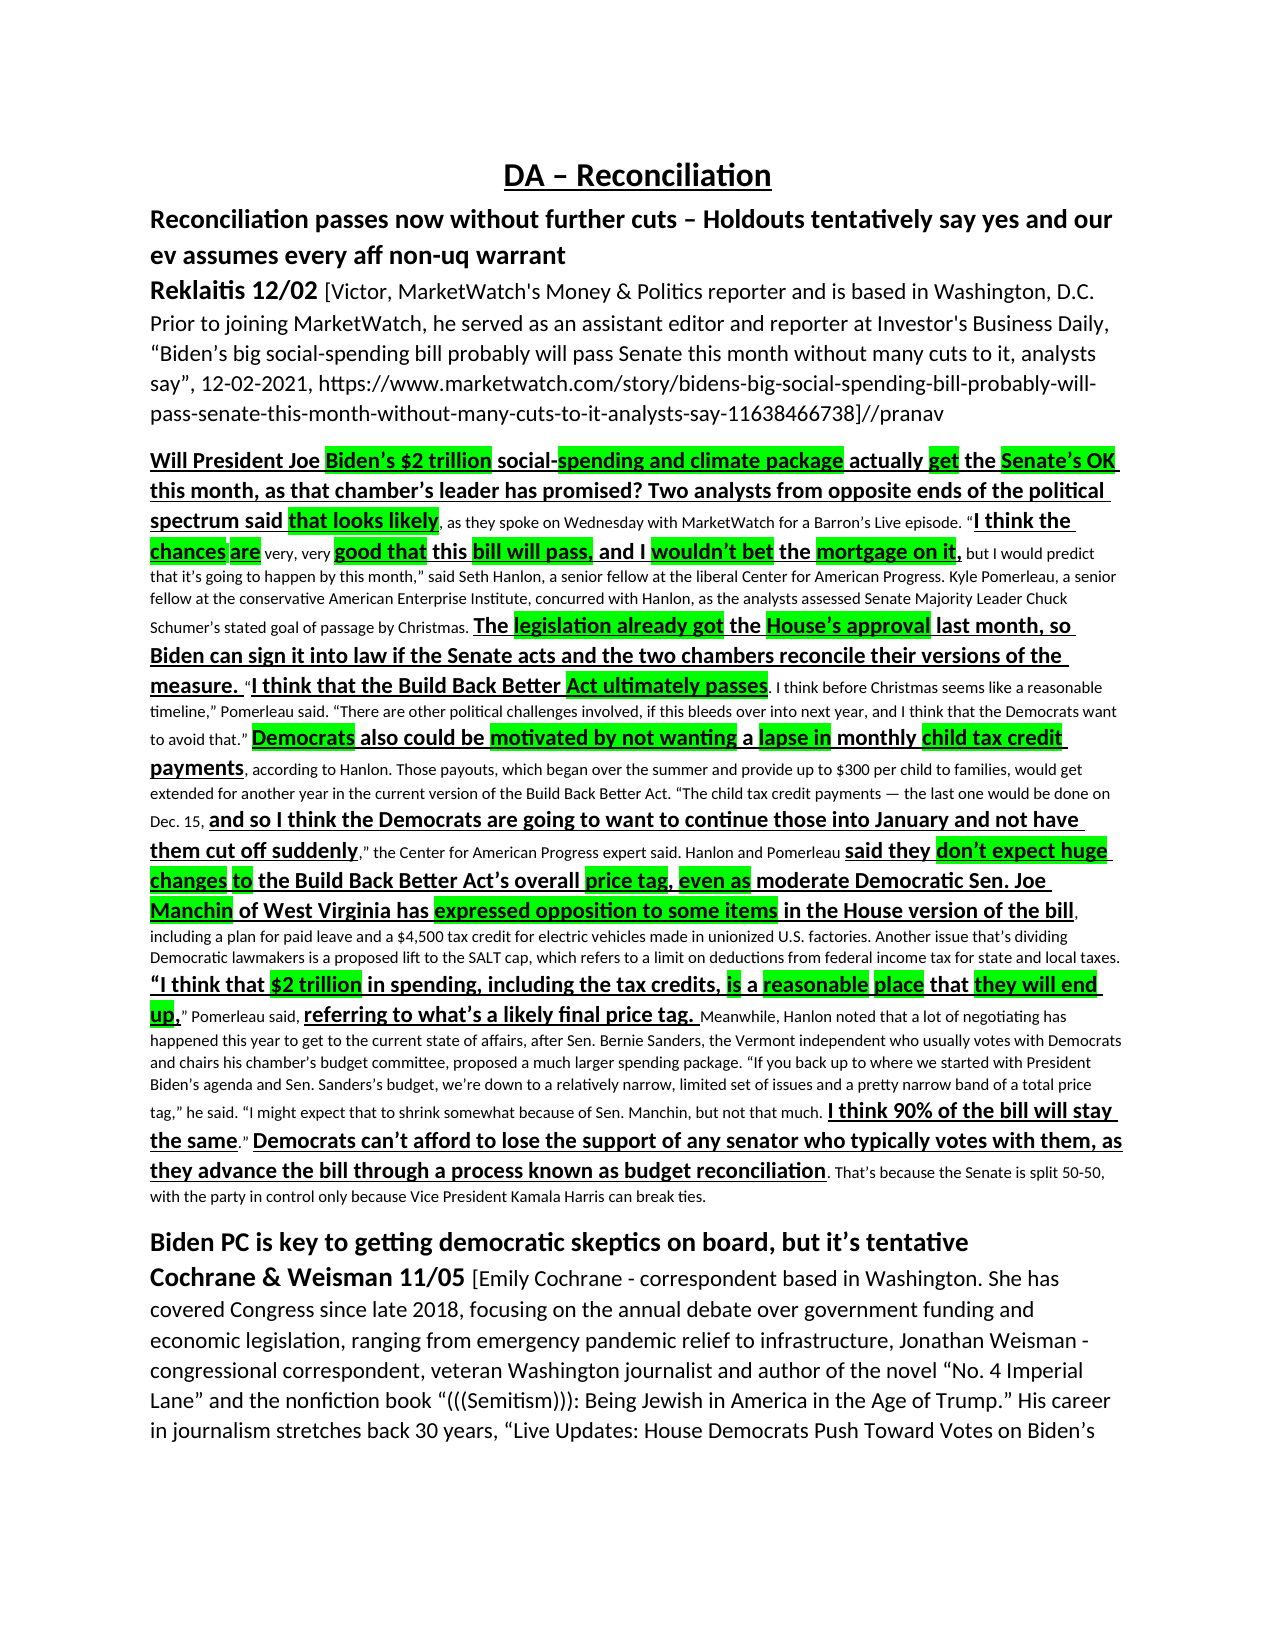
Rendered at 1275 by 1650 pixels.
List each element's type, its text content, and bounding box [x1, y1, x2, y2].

text Reklaitis 12/02 [Victor, MarketWatch's Money & Politics reporter and is based in Washington, D.C. Prior to joining MarketWatch, he served as an assistant editor and reporter at Investor's Business Daily, “Biden’s big social-spending bill probably will pass Senate this month without many cuts to it, analysts say”, 12-02-2021, https://www.marketwatch.com/story/bidens-big-social-spending-bill-probably-will-pass-senate-this-month-without-many-cuts-to-it-analysts-say-11638466738]//pranav [150, 273, 1125, 427]
subtitle DA – Reconciliation [150, 154, 1125, 195]
subtitle Reconciliation passes now without further cuts – Holdouts tentatively say yes and our ev assumes every aff non-uq warrant [150, 202, 1125, 271]
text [150, 1260, 1125, 1444]
subtitle Biden PC is key to getting democratic skeptics on board, but it’s tentative [150, 1225, 1125, 1258]
text Will President Joe Biden’s $2 trillion social-spending and climate package actually get the Senate’s OK this month, as that chamber’s leader has promised? Two analysts from opposite ends of the political spectrum said that looks likely, as they spoke on Wednesday with MarketWatch for a Barron’s Live episode. “I think the chances are very, very good that this bill will pass, and I wouldn’t bet the mortgage on it, but I would predict that it’s going to happen by this month,” said Seth Hanlon, a senior fellow at the liberal Center for American Progress. Kyle Pomerleau, a senior fellow at the conservative American Enterprise Institute, concurred with Hanlon, as the analysts assessed Senate Majority Leader Chuck Schumer’s stated goal of passage by Christmas. The legislation already got the House’s approval last month, so Biden can sign it into law if the Senate acts and the two chambers reconcile their versions of the measure. “I think that the Build Back Better Act ultimately passes. I think before Christmas seems like a reasonable timeline,” Pomerleau said. “There are other political challenges involved, if this bleeds over into next year, and I think that the Democrats want to avoid that.” Democrats also could be motivated by not wanting a lapse in monthly child tax credit payments, according to Hanlon. Those payouts, which began over the summer and provide up to $300 per child to families, would get extended for another year in the current version of the Build Back Better Act. “The child tax credit payments — the last one would be done on Dec. 15, and so I think the Democrats are going to want to continue those into January and not have them cut off suddenly,” the Center for American Progress expert said. Hanlon and Pomerleau said they don’t expect huge changes to the Build Back Better Act’s overall price tag, even as moderate Democratic Sen. Joe Manchin of West Virginia has expressed opposition to some items in the House version of the bill, including a plan for paid leave and a $4,500 tax credit for electric vehicles made in unionized U.S. factories. Another issue that’s dividing Democratic lawmakers is a proposed lift to the SALT cap, which refers to a limit on deductions from federal income tax for state and local taxes. “I think that $2 trillion in spending, including the tax credits, is a reasonable place that they will end up,” Pomerleau said, referring to what’s a likely final price tag. Meanwhile, Hanlon noted that a lot of negotiating has happened this year to get to the current state of affairs, after Sen. Bernie Sanders, the Vermont independent who usually votes with Democrats and chairs his chamber’s budget committee, proposed a much larger spending package. “If you back up to where we started with President Biden’s agenda and Sen. Sanders’s budget, we’re down to a relatively narrow, limited set of issues and a pretty narrow band of a total price tag,” he said. “I might expect that to shrink somewhat because of Sen. Manchin, but not that much. I think 90% of the bill will stay the same.” Democrats can’t afford to lose the support of any senator who typically votes with them, as they advance the bill through a process known as budget reconciliation. That’s because the Senate is split 50-50, with the party in control only because Vice President Kamala Harris can break ties. [150, 446, 1125, 1207]
